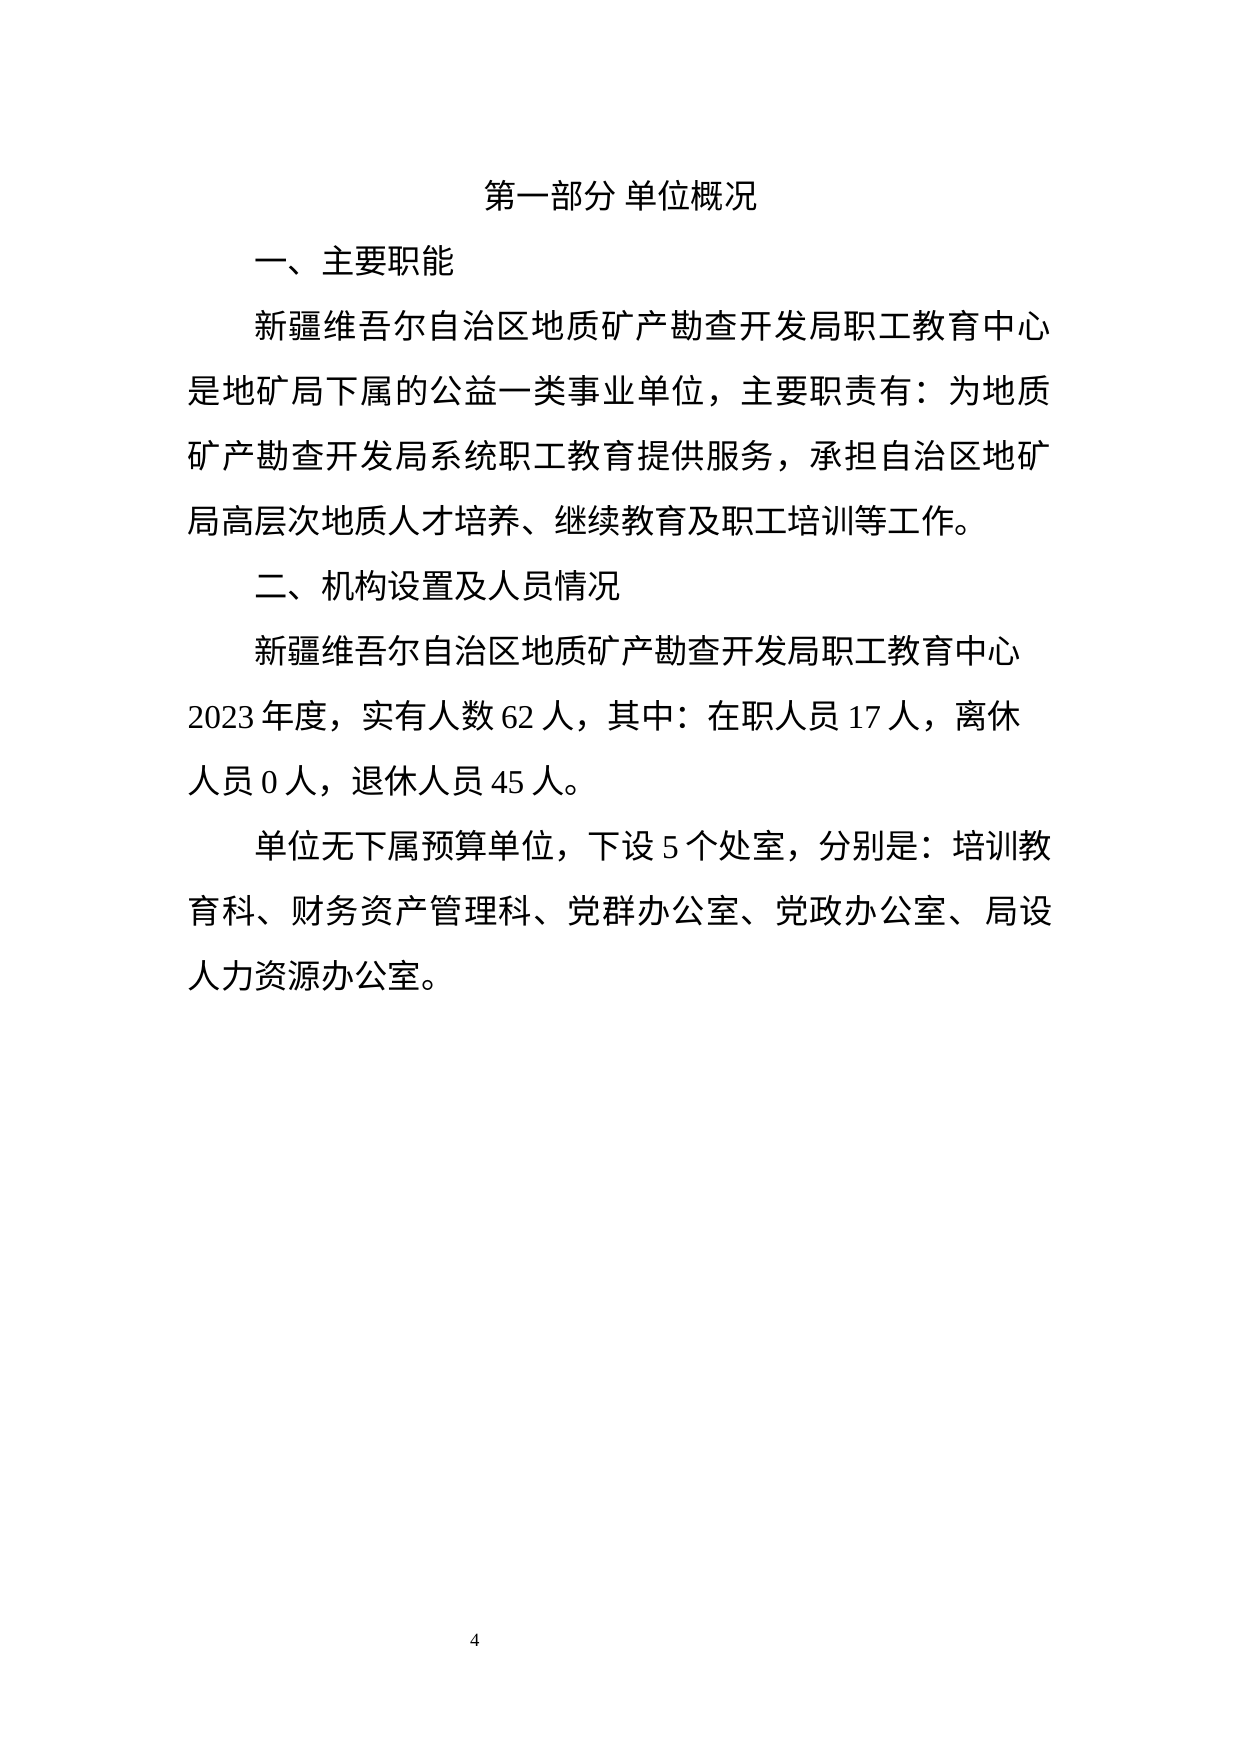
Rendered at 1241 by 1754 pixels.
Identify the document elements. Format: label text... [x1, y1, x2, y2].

text 新疆维吾尔自治区地质矿产勘查开发局职工教育中心2023年度，实有人数62人，其中：在职人员17人，离休人员0人，退休人员45人。 [187, 617, 1053, 812]
text 二、机构设置及人员情况 [187, 552, 1053, 617]
text 新疆维吾尔自治区地质矿产勘查开发局职工教育中心是地矿局下属的公益一类事业单位，主要职责有：为地质矿产勘查开发局系统职工教育提供服务，承担自治区地矿局高层次地质人才培养、继续教育及职工培训等工作。 [187, 292, 1053, 552]
text 单位无下属预算单位，下设5个处室，分别是：培训教育科、财务资产管理科、党群办公室、党政办公室、局设人力资源办公室。 [187, 812, 1053, 1007]
text 第一部分 单位概况 [187, 162, 1053, 227]
text 一、主要职能 [187, 227, 1053, 292]
